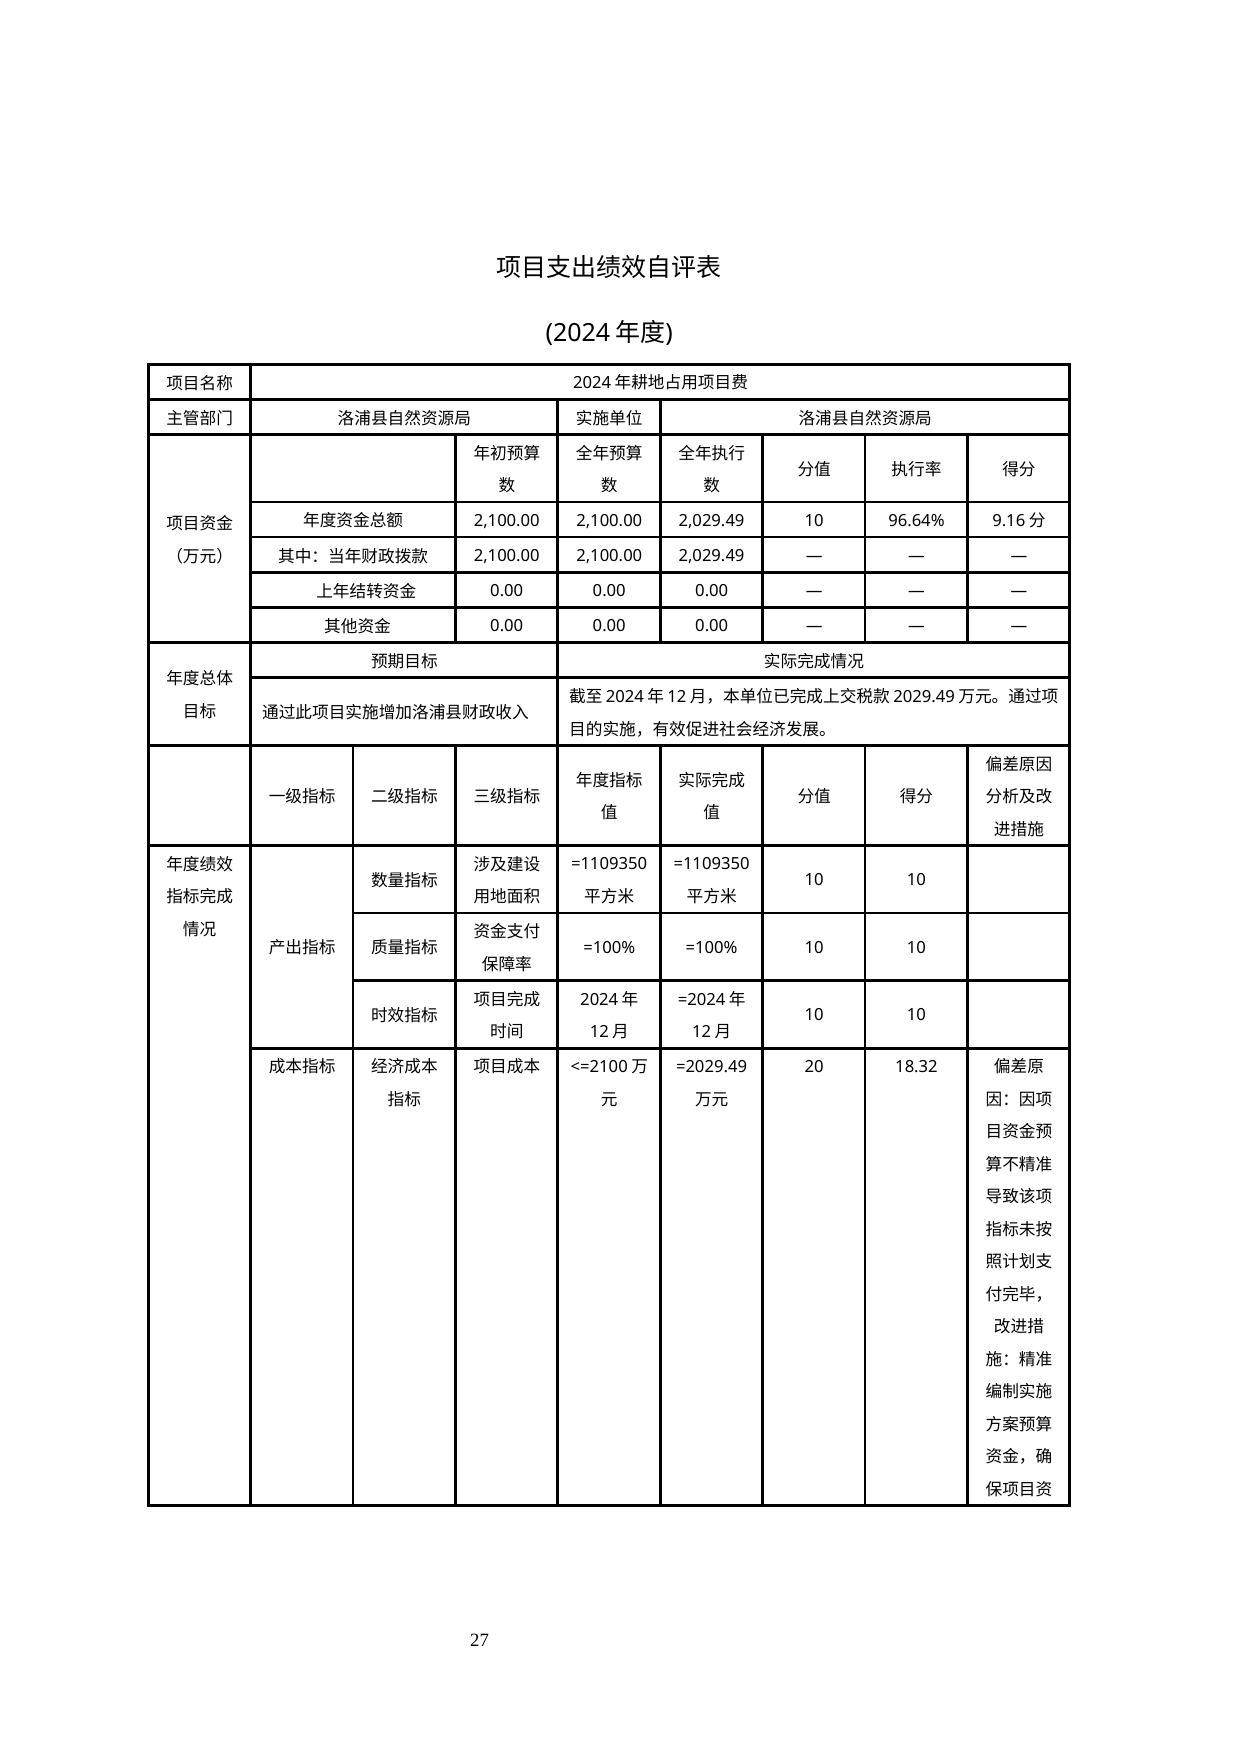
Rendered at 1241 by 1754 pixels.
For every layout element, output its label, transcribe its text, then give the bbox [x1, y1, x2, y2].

table_cell 年初预算数 [457, 436, 556, 501]
table_cell 0.00 [662, 609, 761, 641]
table_cell =1109350平方米 [662, 847, 761, 912]
table_cell (2024年度) [148, 298, 1070, 363]
table_cell — [764, 574, 864, 606]
table_cell 主管部门 [150, 401, 249, 433]
table_cell 全年预算数 [559, 436, 659, 501]
table_cell 2,100.00 [457, 503, 556, 536]
table_cell 10 [764, 914, 864, 979]
table_cell 上年结转资金 [252, 574, 454, 606]
table_cell 项目完成时间 [457, 982, 556, 1047]
table_cell =2024年12月 [662, 982, 761, 1047]
table_cell 实施单位 [559, 401, 659, 433]
table_cell 通过此项目实施增加洛浦县财政收入 [252, 679, 556, 744]
table_cell 分值 [764, 747, 864, 844]
table_cell 执行率 [866, 436, 966, 501]
table_cell 其中：当年财政拨款 [252, 538, 454, 571]
table_cell 2,100.00 [457, 538, 556, 571]
table_cell =100% [662, 914, 761, 979]
table_cell 10 [866, 982, 966, 1047]
table_cell 2,100.00 [559, 503, 659, 536]
table_cell — [764, 538, 864, 571]
table_cell 18.32 [866, 1050, 966, 1504]
table_cell 数量指标 [354, 847, 454, 912]
table_cell [150, 747, 249, 844]
table_cell 10 [764, 982, 864, 1047]
table_cell — [866, 609, 966, 641]
table_cell 年度指标值 [559, 747, 659, 844]
table_cell 预期目标 [252, 644, 556, 676]
table_cell — [866, 538, 966, 571]
table_cell 经济成本指标 [354, 1050, 454, 1504]
table_cell 其他资金 [252, 609, 454, 641]
table_cell 截至2024年12月，本单位已完成上交税款2029.49万元。通过项目的实施，有效促进社会经济发展。 [559, 679, 1068, 744]
table_cell [252, 436, 454, 501]
table_cell 时效指标 [354, 982, 454, 1047]
table_cell 项目成本 [457, 1050, 556, 1504]
table_cell 0.00 [662, 574, 761, 606]
table_cell 项目名称 [150, 366, 249, 398]
table_cell 年度资金总额 [252, 503, 454, 536]
table_cell 2024年耕地占用项目费 [252, 366, 1068, 398]
table_cell — [969, 574, 1068, 606]
table_cell 项目资金 （万元） [150, 436, 249, 641]
table_cell 一级指标 [252, 747, 352, 844]
table_cell 得分 [969, 436, 1068, 501]
table_cell — [969, 538, 1068, 571]
table_cell [969, 847, 1068, 912]
table_cell 20 [764, 1050, 864, 1504]
table_cell <=2100万元 [559, 1050, 659, 1504]
table_cell 0.00 [457, 609, 556, 641]
table_cell 10 [764, 503, 864, 536]
table_cell 洛浦县自然资源局 [252, 401, 556, 433]
table_cell — [764, 609, 864, 641]
table_cell 9.16分 [969, 503, 1068, 536]
table_cell 产出指标 [252, 847, 352, 1047]
table_cell 二级指标 [354, 747, 454, 844]
table_cell 10 [764, 847, 864, 912]
table_cell 10 [866, 847, 966, 912]
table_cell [969, 1050, 1068, 1504]
table_cell — [969, 609, 1068, 641]
table_header 项目支出绩效自评表 [148, 233, 1070, 298]
table_cell 96.64% [866, 503, 966, 536]
table_cell 0.00 [559, 609, 659, 641]
table_cell =100% [559, 914, 659, 979]
table_cell 2024年12月 [559, 982, 659, 1047]
table_cell 0.00 [457, 574, 556, 606]
table_cell 实际完成情况 [559, 644, 1068, 676]
table_cell 0.00 [559, 574, 659, 606]
table_cell 成本指标 [252, 1050, 352, 1504]
table_cell [969, 914, 1068, 979]
table_cell [969, 982, 1068, 1047]
table_cell 三级指标 [457, 747, 556, 844]
table_cell 涉及建设用地面积 [457, 847, 556, 912]
table_cell 洛浦县自然资源局 [662, 401, 1068, 433]
table_cell 10 [866, 914, 966, 979]
table_cell 实际完成值 [662, 747, 761, 844]
table_cell 2,029.49 [662, 503, 761, 536]
table_cell 2,100.00 [559, 538, 659, 571]
table_cell 年度绩效指标完成情况 [150, 847, 249, 1504]
table_cell =1109350平方米 [559, 847, 659, 912]
table_cell 全年执行数 [662, 436, 761, 501]
table_cell 资金支付保障率 [457, 914, 556, 979]
table_cell 偏差原因分析及改进措施 [969, 747, 1068, 844]
table_cell 年度总体目标 [150, 644, 249, 744]
table_cell 分值 [764, 436, 864, 501]
table_cell 质量指标 [354, 914, 454, 979]
table_cell =2029.49万元 [662, 1050, 761, 1504]
table_cell 得分 [866, 747, 966, 844]
table_cell — [866, 574, 966, 606]
table_cell 2,029.49 [662, 538, 761, 571]
